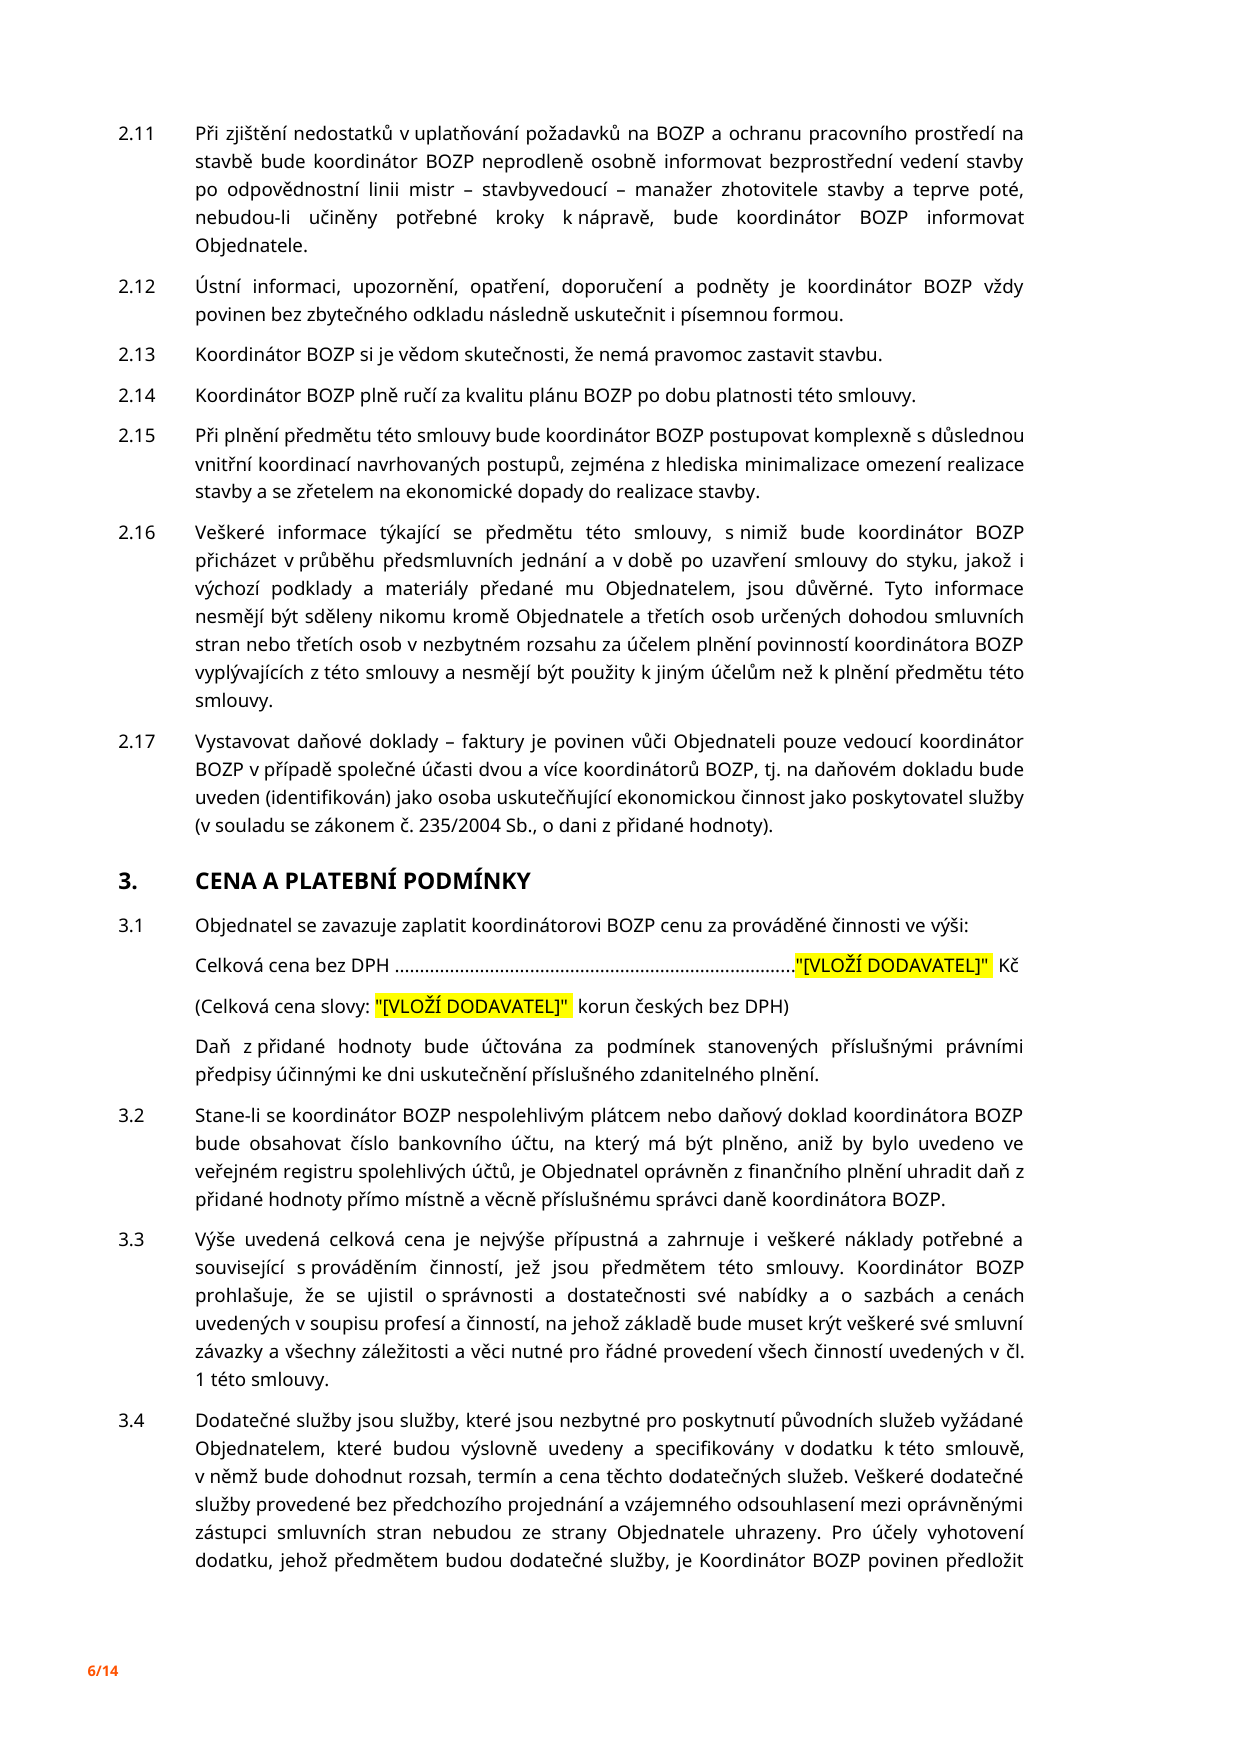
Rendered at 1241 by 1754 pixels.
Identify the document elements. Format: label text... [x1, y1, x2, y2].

list Výše uvedená celková cena je nejvýše přípustná a zahrnuje i veškeré náklady potřebné a související s prováděním činností, jež jsou předmětem této smlouvy. Koordinátor BOZP prohlašuje, že se ujistil o správnosti a dostatečnosti své nabídky a o sazbách a cenách uvedených v soupisu profesí a činností, na jehož základě bude muset krýt veškeré své smluvní závazky a všechny záležitosti a věci nutné pro řádné provedení všech činností uvedených v čl. 1 této smlouvy. [118, 1227, 1024, 1392]
list Stane-li se koordinátor BOZP nespolehlivým plátcem nebo daňový doklad koordinátora BOZP bude obsahovat číslo bankovního účtu, na který má být plněno, aniž by bylo uvedeno ve veřejném registru spolehlivých účtů, je Objednatel oprávněn z finančního plnění uhradit daň z přidané hodnoty přímo místně a věcně příslušnému správci daně koordinátora BOZP. [118, 1102, 1024, 1212]
text Daň z přidané hodnoty bude účtována za podmínek stanovených příslušnými právními předpisy účinnými ke dni uskutečnění příslušného zdanitelného plnění. [195, 1033, 1024, 1087]
list Objednatel se zavazuje zaplatit koordinátorovi BOZP cenu za prováděné činnosti ve výši: [118, 912, 1024, 937]
list Vystavovat daňové doklady – faktury je povinen vůči Objednateli pouze vedoucí koordinátor BOZP v případě společné účasti dvou a více koordinátorů BOZP, tj. na daňovém dokladu bude uveden (identifikován) jako osoba uskutečňující ekonomickou činnost jako poskytovatel služby (v souladu se zákonem č. 235/2004 Sb., o dani z přidané hodnoty). [118, 728, 1024, 838]
list Při zjištění nedostatků v uplatňování požadavků na BOZP a ochranu pracovního prostředí na stavbě bude koordinátor BOZP neprodleně osobně informovat bezprostřední vedení stavby po odpovědnostní linii mistr – stavbyvedoucí – manažer zhotovitele stavby a teprve poté, nebudou-li učiněny potřebné kroky k nápravě, bude koordinátor BOZP informovat Objednatele. [118, 121, 1024, 258]
text (Celková cena slovy: korun českých bez DPH) [195, 993, 375, 1018]
list Při plnění předmětu této smlouvy bude koordinátor BOZP postupovat komplexně s důslednou vnitřní koordinací navrhovaných postupů, zejména z hlediska minimalizace omezení realizace stavby a se zřetelem na ekonomické dopady do realizace stavby. [118, 423, 1024, 504]
list Veškeré informace týkající se předmětu této smlouvy, s nimiž bude koordinátor BOZP přicházet v průběhu předsmluvních jednání a v době po uzavření smlouvy do styku, jakož i výchozí podklady a materiály předané mu Objednatelem, jsou důvěrné. Tyto informace nesmějí být sděleny nikomu kromě Objednatele a třetích osob určených dohodou smluvních stran nebo třetích osob v nezbytném rozsahu za účelem plnění povinností koordinátora BOZP vyplývajících z této smlouvy a nesmějí být použity k jiným účelům než k plnění předmětu této smlouvy. [118, 519, 1024, 713]
list Koordinátor BOZP si je vědom skutečnosti, že nemá pravomoc zastavit stavbu. [118, 342, 1024, 367]
list CENA A PLATEBNÍ PODMÍNKY [118, 865, 1024, 896]
list Ústní informaci, upozornění, opatření, doporučení a podněty je koordinátor BOZP vždy povinen bez zbytečného odkladu následně uskutečnit i písemnou formou. [118, 273, 1024, 327]
text (Celková cena slovy: korun českých bez DPH) [573, 993, 1024, 1018]
list Koordinátor BOZP plně ručí za kvalitu plánu BOZP po dobu platnosti této smlouvy. [118, 382, 1024, 408]
text Celková cena bez DPH Kč [195, 952, 1024, 978]
